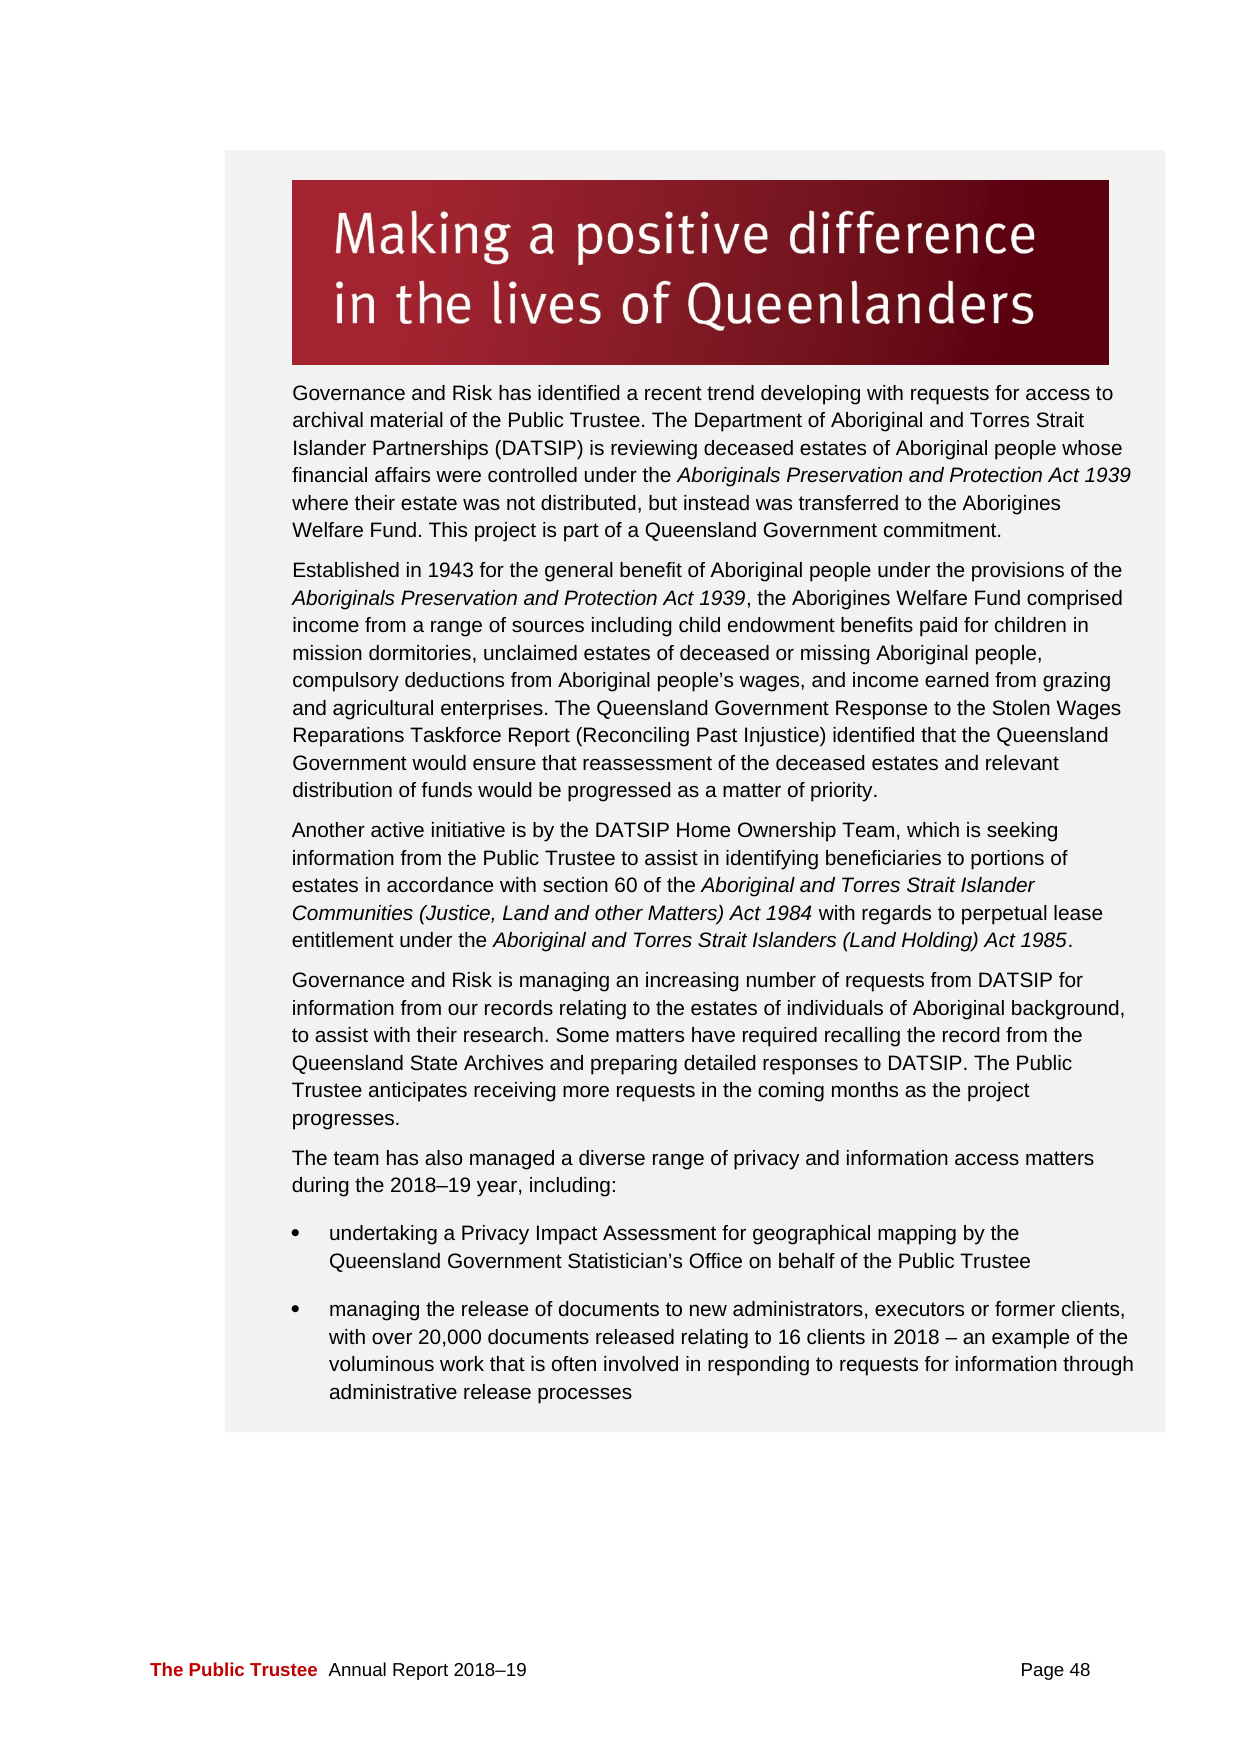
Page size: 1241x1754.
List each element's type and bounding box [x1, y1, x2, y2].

picture [292, 180, 1109, 365]
